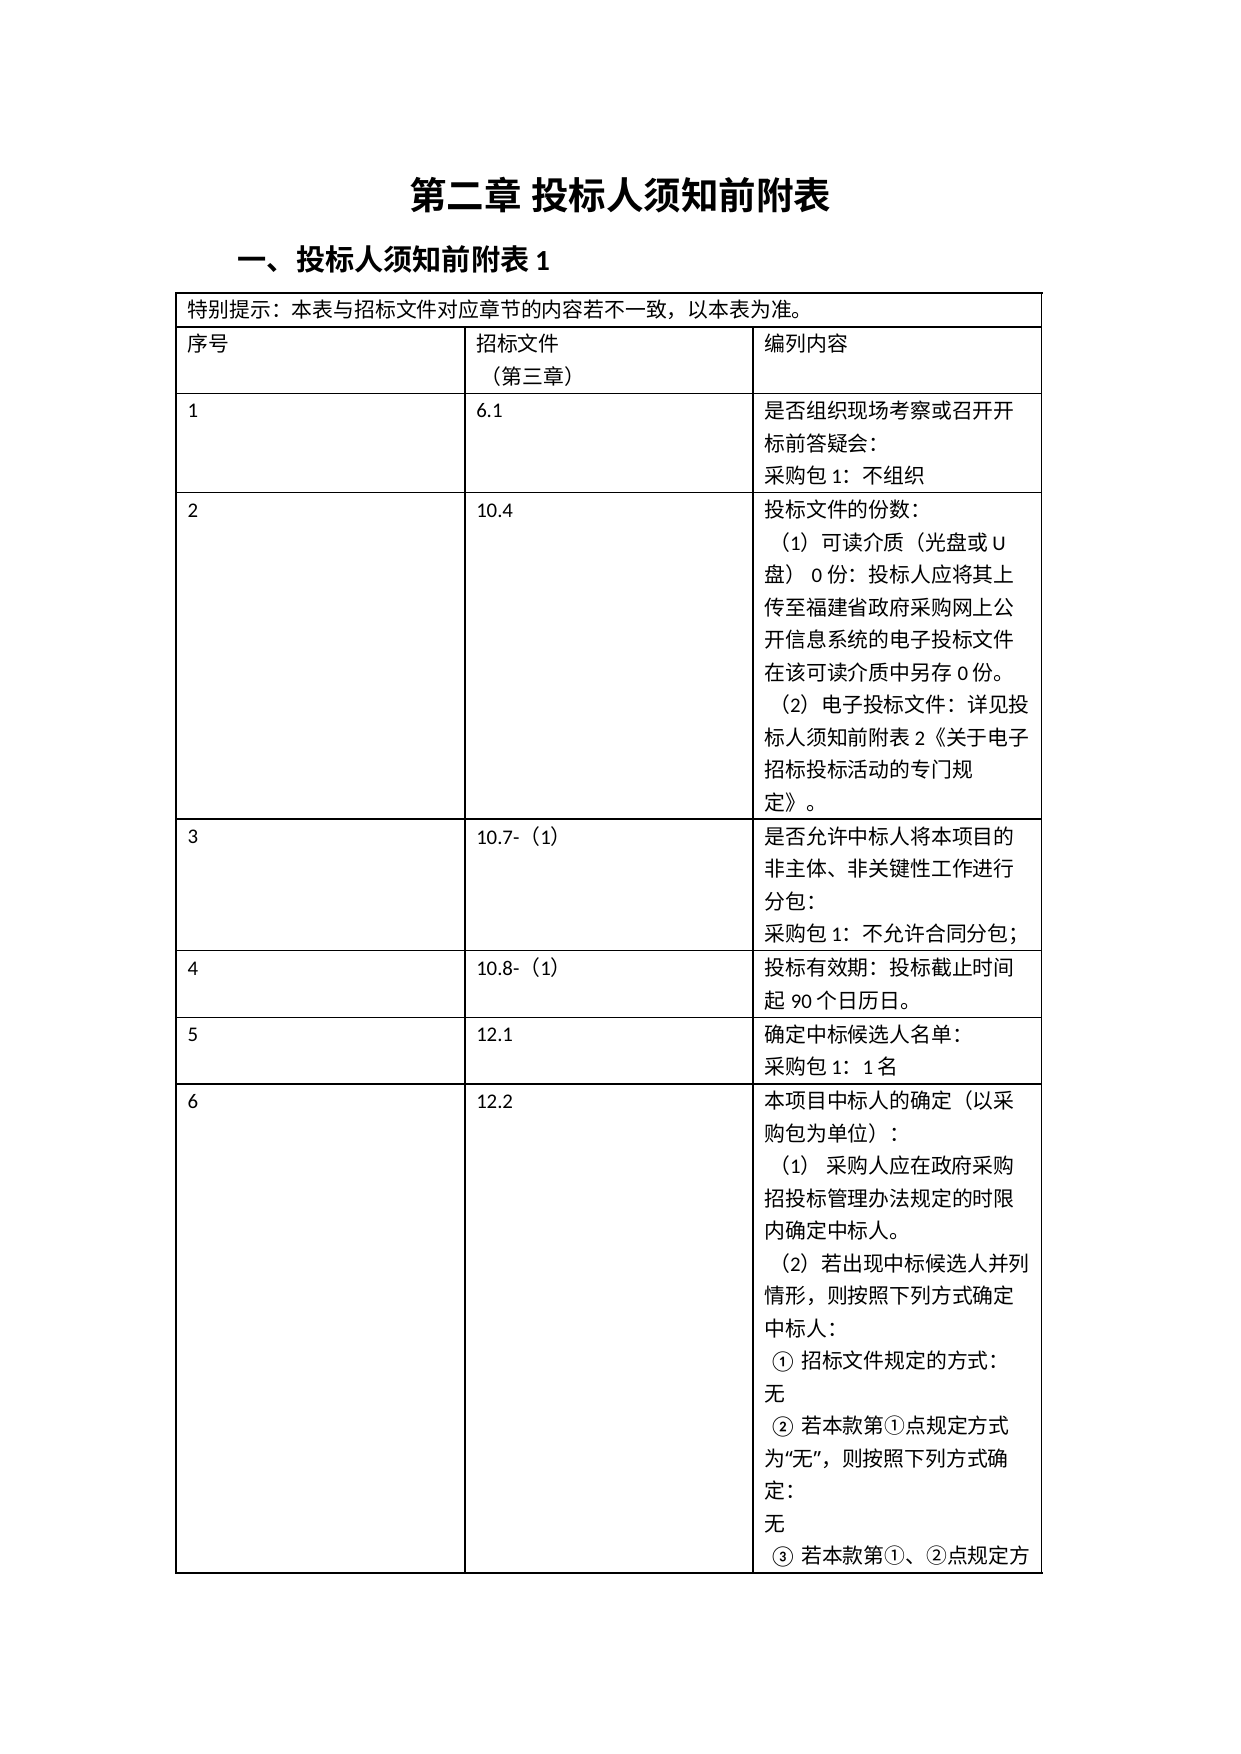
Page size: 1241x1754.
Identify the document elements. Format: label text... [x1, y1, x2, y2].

table_cell 10.7-（1） [466, 820, 752, 950]
table_cell 1 [177, 394, 464, 492]
table_cell 投标文件的份数： （1）可读介质（光盘或U盘） 0 份：投标人应将其上传至福建省政府采购网上公开信息系统的电子投标文件在该可读介质中另存 0 份。 （2）电子投标文件：详见投标人须知前附表2《关于电子招标投标活动的专门规定》。 [754, 493, 1041, 818]
table_cell 12.1 [466, 1018, 752, 1083]
table_cell 是否组织现场考察或召开开标前答疑会： 采购包1：不组织 [754, 394, 1041, 492]
table_cell 12.2 [466, 1085, 752, 1572]
table_cell 2 [177, 493, 464, 818]
table_cell 6 [177, 1085, 464, 1572]
table_cell 投标有效期：投标截止时间起 90 个日历日。 [754, 951, 1041, 1016]
table_cell 10.8-（1） [466, 951, 752, 1016]
table_cell 6.1 [466, 394, 752, 492]
text 第二章 投标人须知前附表 [187, 162, 1053, 227]
table_cell 5 [177, 1018, 464, 1083]
table_cell 招标文件 （第三章） [466, 328, 752, 393]
table_cell 3 [177, 820, 464, 950]
table_cell 编列内容 [754, 328, 1041, 393]
table_cell 10.4 [466, 493, 752, 818]
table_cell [754, 1085, 1041, 1572]
table_header 特别提示：本表与招标文件对应章节的内容若不一致，以本表为准。 [177, 294, 1041, 326]
table_cell 是否允许中标人将本项目的非主体、非关键性工作进行分包： 采购包1：不允许合同分包； [754, 820, 1041, 950]
table_cell 确定中标候选人名单： 采购包1：1名 [754, 1018, 1041, 1083]
table_cell 4 [177, 951, 464, 1016]
table_cell 序号 [177, 328, 464, 393]
text 一、投标人须知前附表1 [187, 227, 1053, 292]
